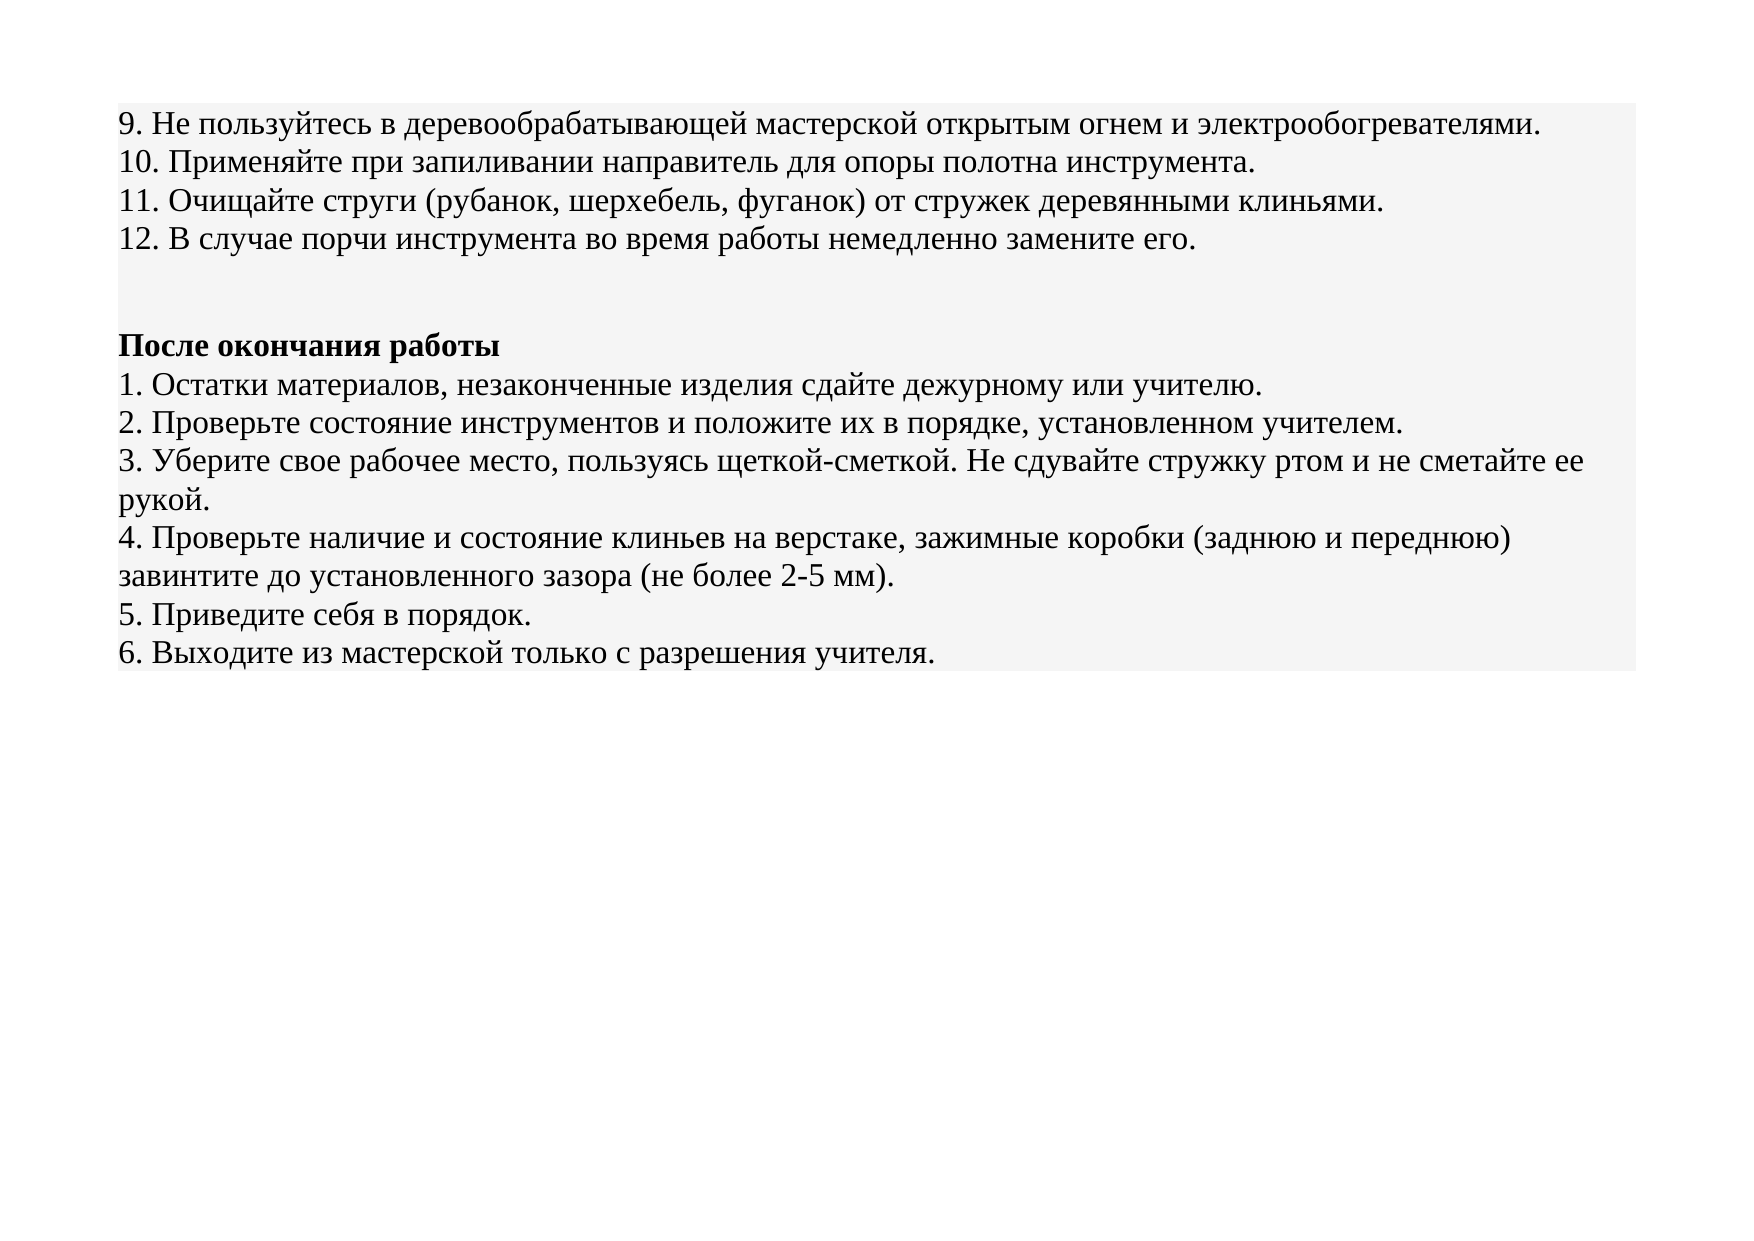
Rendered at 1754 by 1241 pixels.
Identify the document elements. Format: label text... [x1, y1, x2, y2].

text 6. Выходите из мастерской только с разрешения учителя. [118, 632, 1636, 671]
text 10. Применяйте при запиливании направитель для опоры полотна инструмента. [118, 142, 1636, 180]
text 4. Проверьте наличие и состояние клиньев на верстаке, зажимные коробки (заднюю и переднюю) завинтите до установленного зазора (не более 2-5 мм). [118, 517, 1636, 594]
text 11. Очищайте струги (рубанок, шерхебель, фуганок) от стружек деревянными клиньями. [118, 180, 1636, 218]
text 9. Не пользуйтесь в деревообрабатывающей мастерской открытым огнем и электрообогревателями. [118, 103, 1636, 142]
text 5. Приведите себя в порядок. [118, 594, 1636, 632]
text 1. Остатки материалов, незаконченные изделия сдайте дежурному или учителю. [118, 364, 1636, 402]
text 2. Проверьте состояние инструментов и положите их в порядке, установленном учителем. [118, 402, 1636, 441]
text 12. В случае порчи инструмента во время работы немедленно замените его. [118, 218, 1636, 257]
text После окончания работы [118, 326, 1636, 364]
text 3. Уберите свое рабочее место, пользуясь щеткой-сметкой. Не сдувайте стружку ртом и не сметайте ее рукой. [118, 441, 1636, 517]
